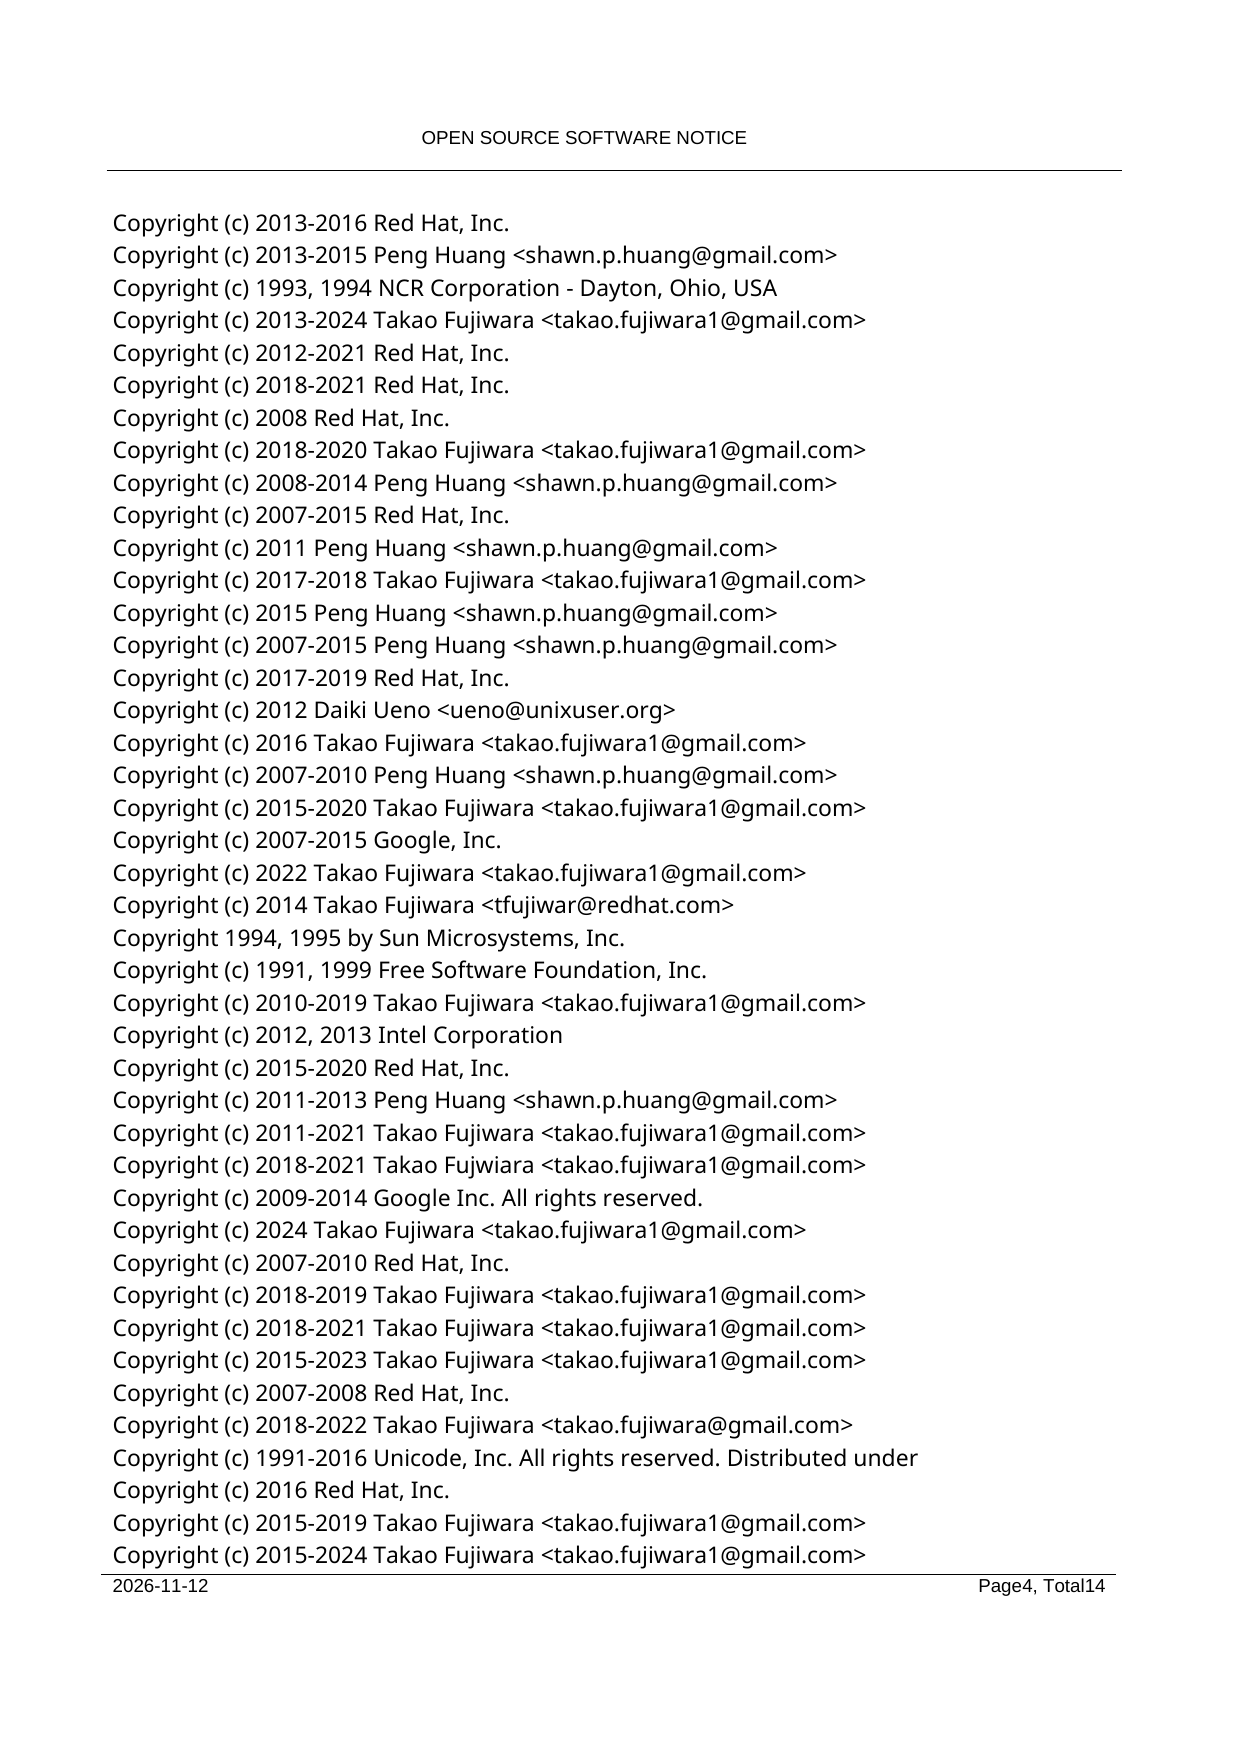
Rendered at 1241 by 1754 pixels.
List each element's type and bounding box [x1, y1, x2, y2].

text [112, 206, 1128, 1571]
